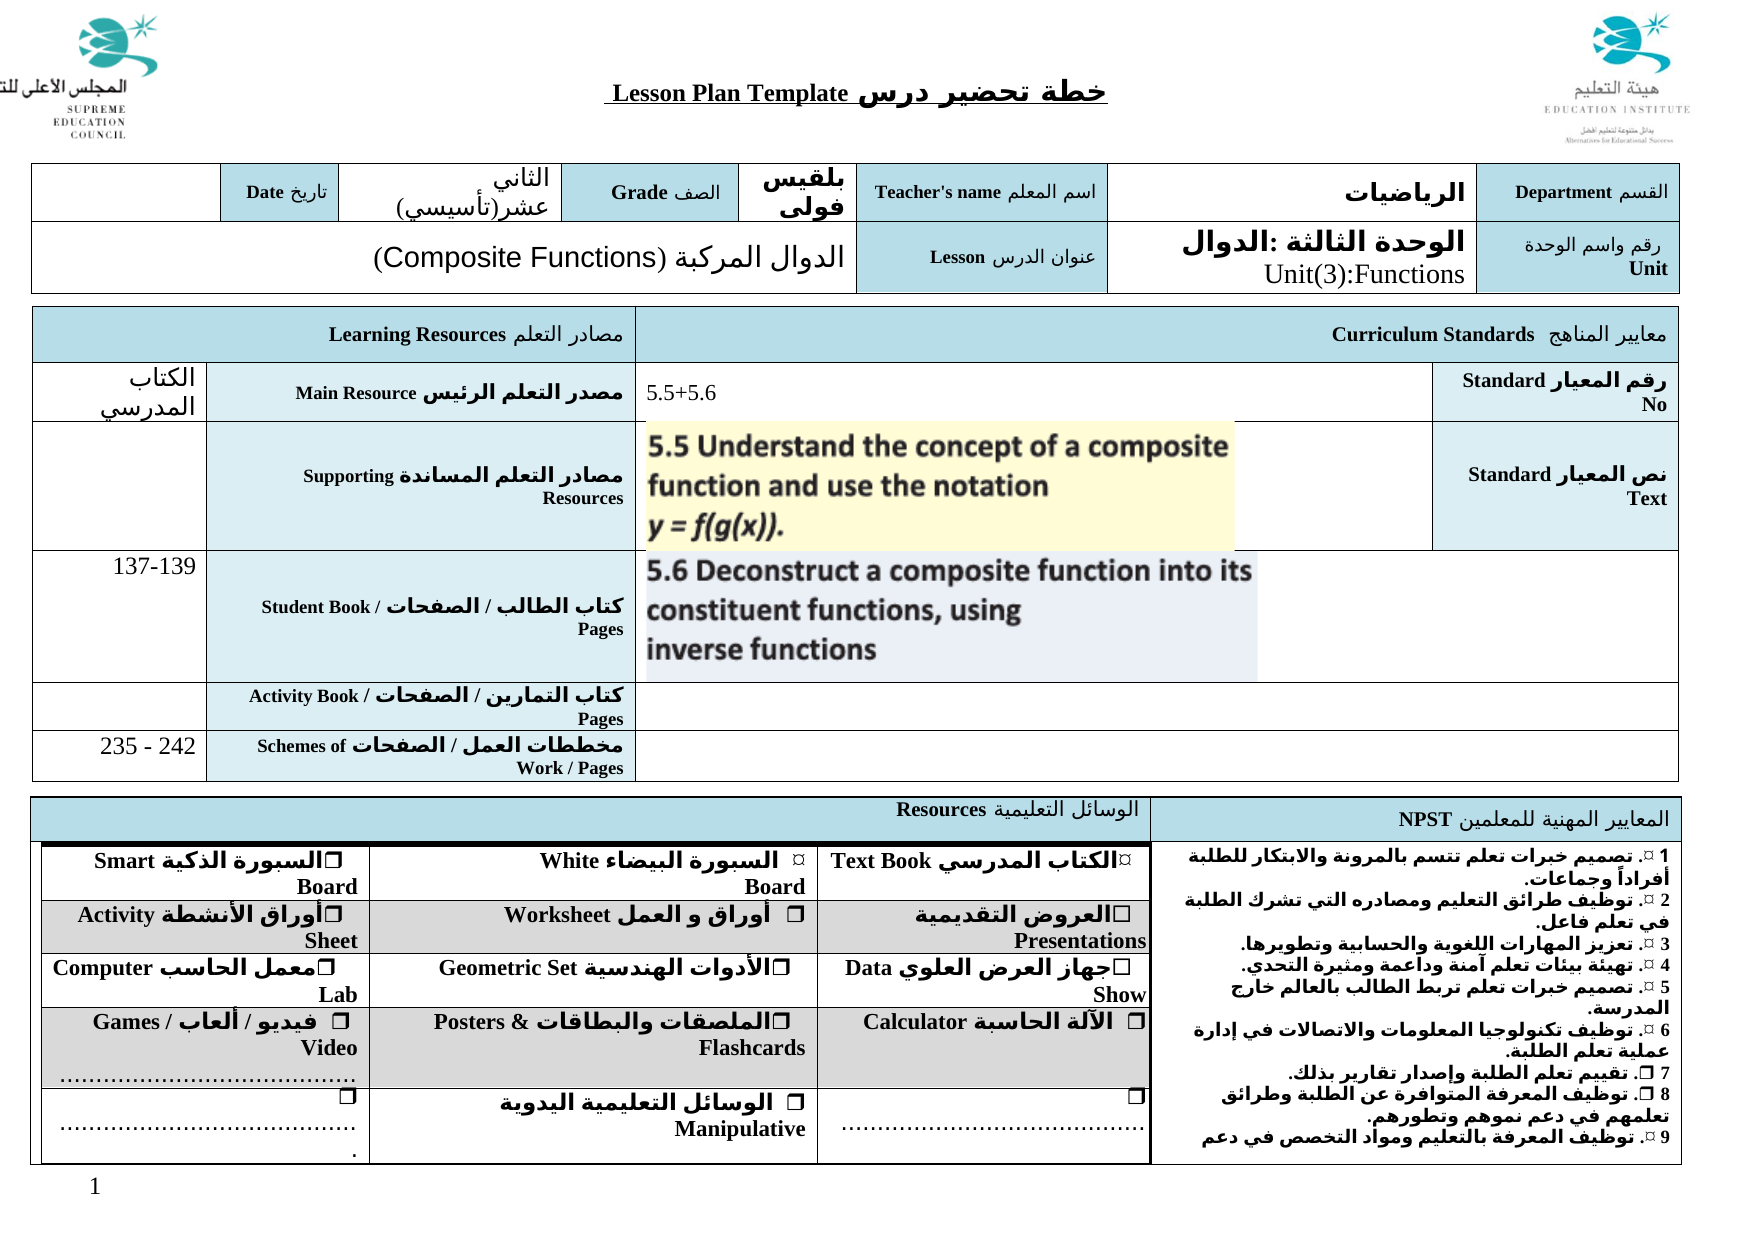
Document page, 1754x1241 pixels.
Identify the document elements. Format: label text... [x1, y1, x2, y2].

table_cell الوحدة الثالثة :الدوال Unit(3):Functions [1108, 222, 1476, 292]
table_header [32, 164, 220, 221]
table_cell [636, 422, 646, 550]
table_header القسم Department [1477, 164, 1679, 221]
table_cell [33, 683, 206, 730]
table_cell مخططات العمل / الصفحات Schemes of Work / Pages [207, 731, 635, 781]
table_cell كتاب الطالب / الصفحات Student Book / Pages [207, 551, 635, 682]
table_cell مصادر التعلم المساندة Supporting Resources [207, 422, 635, 550]
table_cell رقم المعيار Standard No [1433, 363, 1678, 421]
table_cell [33, 422, 206, 550]
table_header الرياضيات [1108, 164, 1476, 221]
table_cell [31, 842, 41, 1164]
table_header الصف Grade [562, 164, 738, 221]
table_header تاريخ Date [221, 164, 338, 221]
table_header معايير المناهج Curriculum Standards [636, 307, 1678, 362]
table_cell [636, 731, 1678, 781]
table_cell [1235, 422, 1432, 550]
table_header الوسائل التعليمية Resources [31, 798, 1150, 841]
table_header بلقيس فولى [739, 164, 856, 221]
table_cell الكتاب المدرسي [33, 363, 206, 421]
table_header اسم المعلم Teacher's name [857, 164, 1107, 221]
table_cell رقم واسم الوحدة Unit [1477, 222, 1679, 292]
table_cell [636, 551, 646, 682]
table_cell 235 - 242 [33, 731, 206, 781]
table_cell 5.5+5.6 [636, 363, 1432, 421]
picture [0, 14, 160, 141]
table_cell عنوان الدرس Lesson [857, 222, 1107, 292]
table_cell [636, 683, 1678, 730]
table_header الثاني عشر(تأسيسي) [339, 164, 561, 221]
table_cell [1258, 551, 1678, 682]
table_cell نص المعيار Standard Text [1433, 422, 1678, 550]
table_header المعايير المهنية للمعلمين NPST [1151, 798, 1681, 841]
table_cell 137-139 [33, 551, 206, 682]
picture [646, 421, 1258, 682]
picture [1531, 0, 1702, 154]
table_header مصادر التعلم Learning Resources [33, 307, 635, 362]
table_cell الدوال المركبة (Composite Functions) [32, 222, 856, 292]
table_cell مصدر التعلم الرئيس Main Resource [207, 363, 635, 421]
table_cell كتاب التمارين / الصفحات Activity Book / Pages [207, 683, 635, 730]
